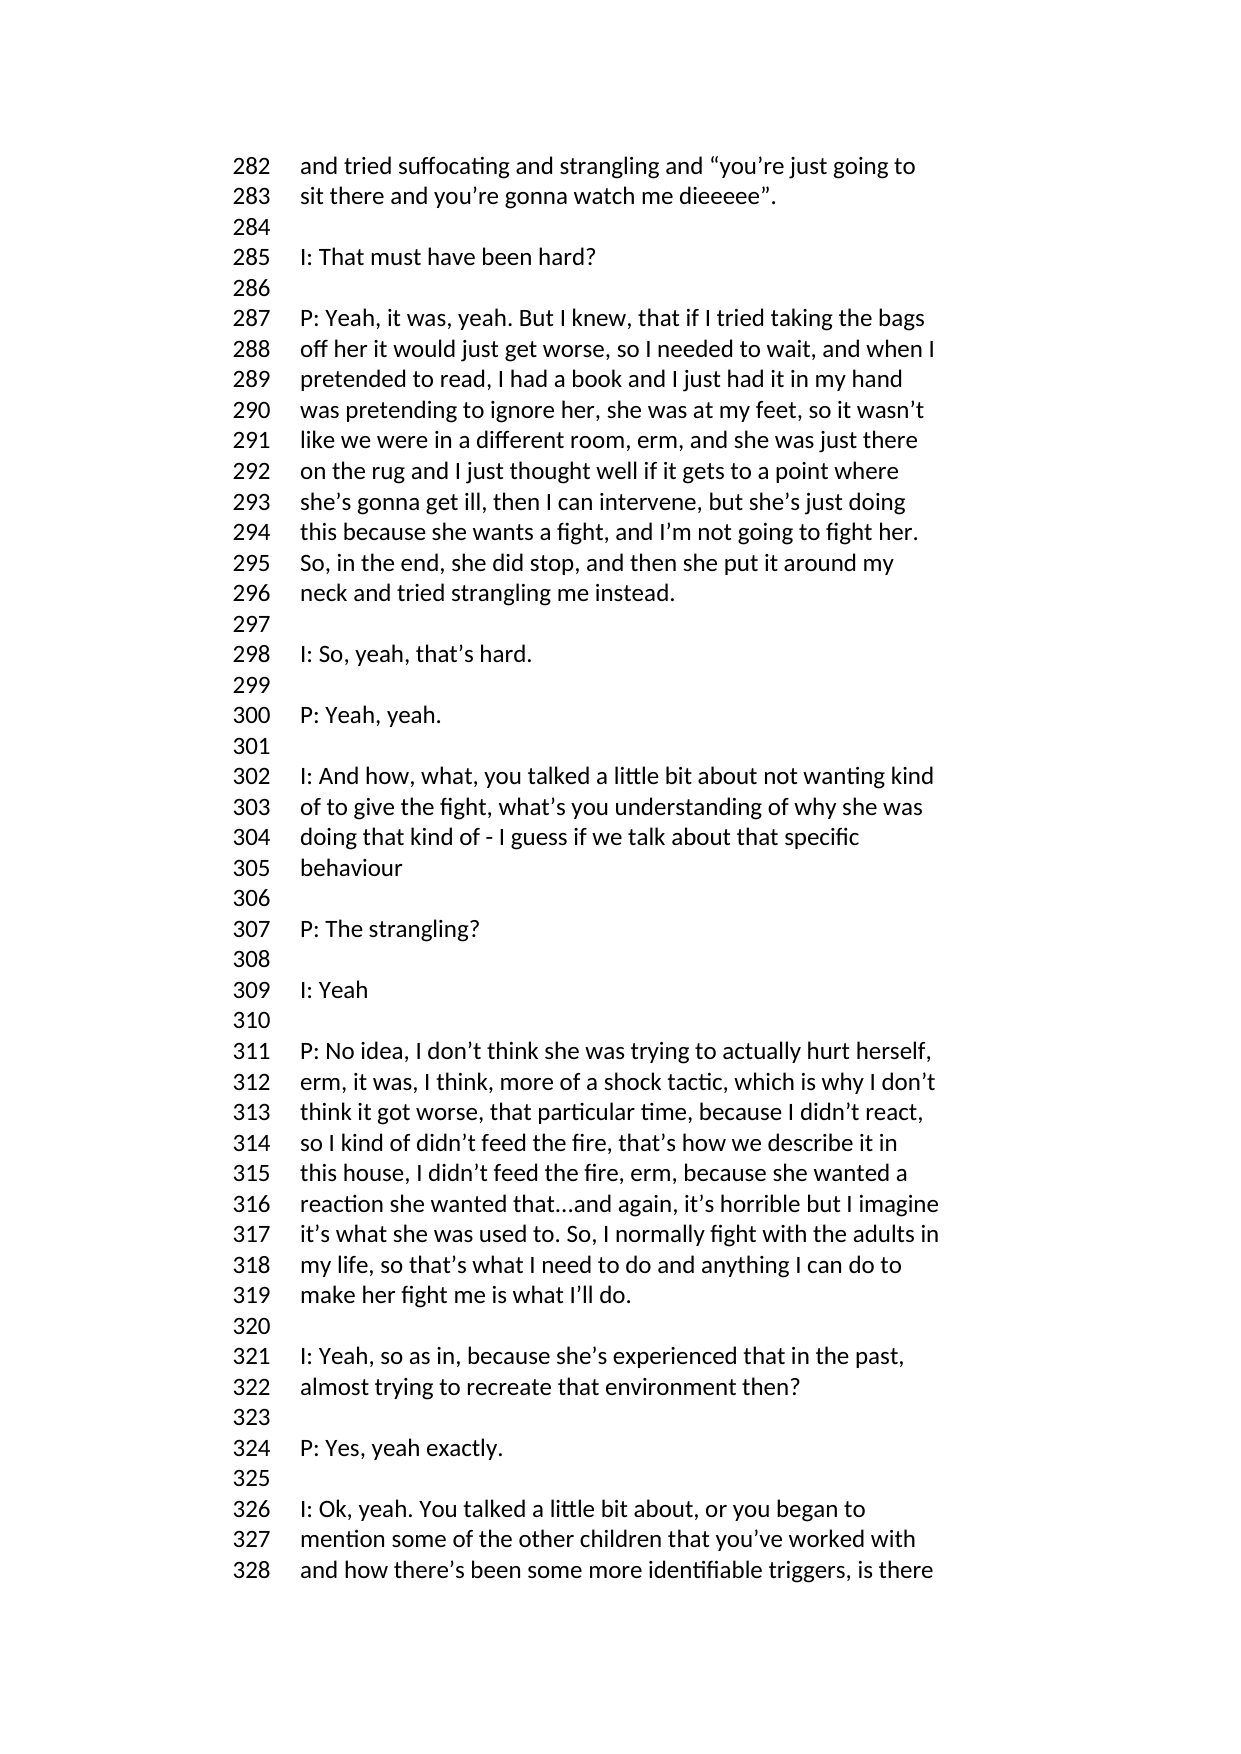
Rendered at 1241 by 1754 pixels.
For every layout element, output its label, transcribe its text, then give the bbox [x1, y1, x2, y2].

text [300, 150, 940, 211]
text I: So, yeah, that’s hard. [300, 638, 940, 669]
text I: And how, what, you talked a little bit about not wanting kind of to give the fight, what’s you understanding of why she was doing that kind of - I guess if we talk about that specific behaviour [300, 760, 940, 882]
text I: Yeah, so as in, because she’s experienced that in the past, almost trying to recreate that environment then? [300, 1340, 940, 1401]
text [300, 1493, 940, 1584]
text I: That must have been hard? [300, 242, 940, 272]
text P: Yes, yeah exactly. [300, 1432, 940, 1462]
text P: No idea, I don’t think she was trying to actually hurt herself, erm, it was, I think, more of a shock tactic, which is why I don’t think it got worse, that particular time, because I didn’t react, so I kind of didn’t feed the fire, that’s how we describe it in this house, I didn’t feed the fire, erm, because she wanted a reaction she wanted that...and again, it’s horrible but I imagine it’s what she was used to. So, I normally fight with the adults in my life, so that’s what I need to do and anything I can do to make her fight me is what I’ll do. [300, 1035, 940, 1310]
text I: Yeah [300, 974, 940, 1004]
text P: Yeah, yeah. [300, 699, 940, 730]
text P: The strangling? [300, 913, 940, 943]
text P: Yeah, it was, yeah. But I knew, that if I tried taking the bags off her it would just get worse, so I needed to wait, and when I pretended to read, I had a book and I just had it in my hand was pretending to ignore her, she was at my feet, so it wasn’t like we were in a different room, erm, and she was just there on the rug and I just thought well if it gets to a point where she’s gonna get ill, then I can intervene, but she’s just doing this because she wants a fight, and I’m not going to fight her. So, in the end, she did stop, and then she put it around my neck and tried strangling me instead. [300, 303, 940, 608]
